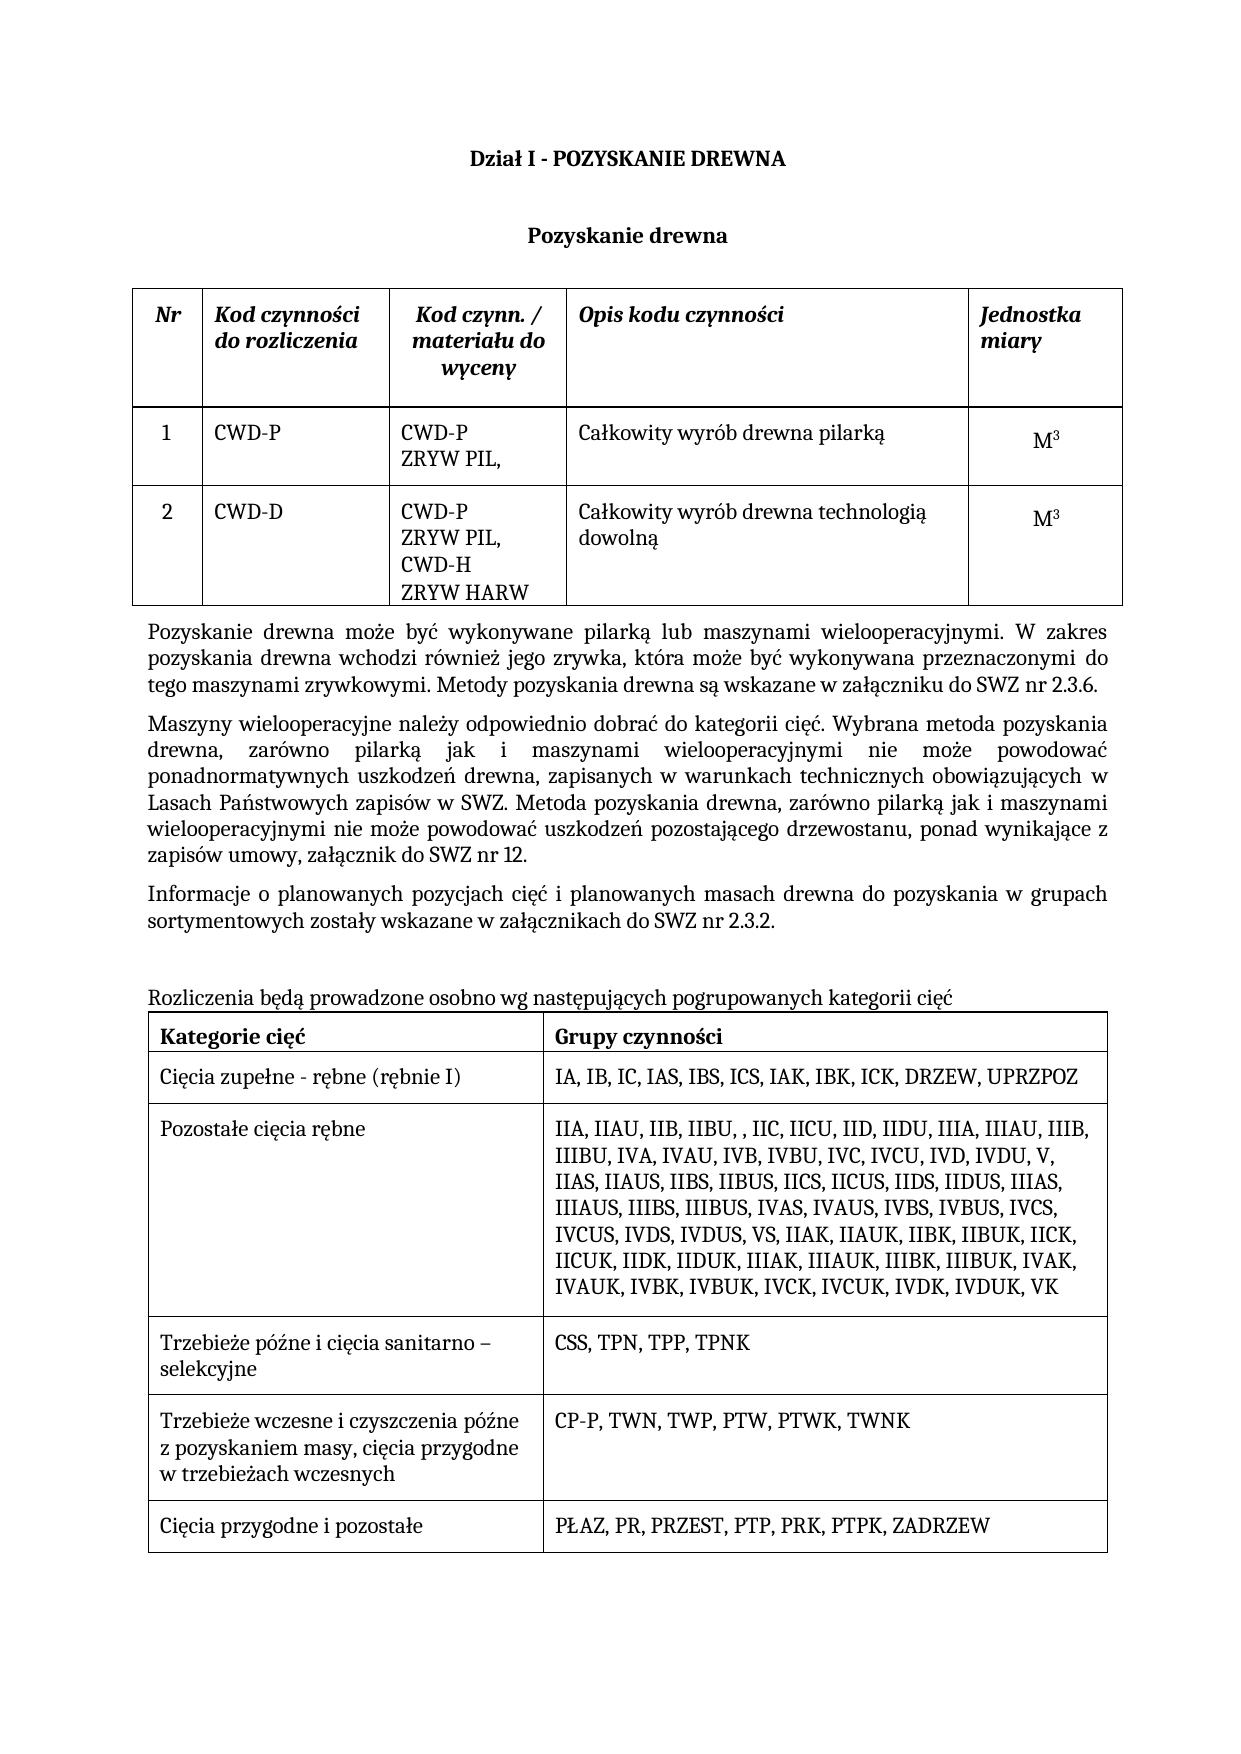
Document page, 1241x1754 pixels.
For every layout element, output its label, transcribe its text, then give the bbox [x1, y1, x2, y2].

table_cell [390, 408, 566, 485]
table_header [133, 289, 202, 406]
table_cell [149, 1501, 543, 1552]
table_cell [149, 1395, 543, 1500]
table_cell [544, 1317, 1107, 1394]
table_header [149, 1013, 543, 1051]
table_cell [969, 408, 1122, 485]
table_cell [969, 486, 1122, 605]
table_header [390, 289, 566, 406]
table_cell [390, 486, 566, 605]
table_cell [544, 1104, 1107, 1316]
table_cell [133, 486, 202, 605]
text Pozyskanie drewna może być wykonywane pilarką lub maszynami wielooperacyjnymi. W zakres pozyskania drewna wchodzi również jego zrywka, która może być wykonywana przeznaczonymi do tego maszynami zrywkowymi. Metody pozyskania drewna są wskazane w załączniku do SWZ nr 2.3.6. [147, 619, 1108, 698]
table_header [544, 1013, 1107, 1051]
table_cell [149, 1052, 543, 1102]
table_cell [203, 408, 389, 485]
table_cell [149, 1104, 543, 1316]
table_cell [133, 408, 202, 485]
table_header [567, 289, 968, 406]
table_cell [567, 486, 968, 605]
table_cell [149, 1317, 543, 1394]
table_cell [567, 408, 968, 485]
text Rozliczenia będą prowadzone osobno wg następujących pogrupowanych kategorii cięć [147, 985, 1138, 1011]
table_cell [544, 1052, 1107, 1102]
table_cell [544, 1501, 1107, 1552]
subtitle Dział I - POZYSKANIE DREWNA [149, 146, 1106, 172]
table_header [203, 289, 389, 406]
text Informacje o planowanych pozycjach cięć i planowanych masach drewna do pozyskania w grupach sortymentowych zostały wskazane w załącznikach do SWZ nr 2.3.2. [147, 881, 1108, 934]
text Maszyny wielooperacyjne należy odpowiednio dobrać do kategorii cięć. Wybrana metoda pozyskania drewna, zarówno pilarką jak i maszynami wielooperacyjnymi nie może powodować ponadnormatywnych uszkodzeń drewna, zapisanych w warunkach technicznych obowiązujących w Lasach Państwowych zapisów w SWZ. Metoda pozyskania drewna, zarówno pilarką jak i maszynami wielooperacyjnymi nie może powodować uszkodzeń pozostającego drzewostanu, ponad wynikające z zapisów umowy, załącznik do SWZ nr 12. [147, 711, 1108, 869]
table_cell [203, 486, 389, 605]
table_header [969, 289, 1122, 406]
text Pozyskanie drewna [252, 223, 1003, 249]
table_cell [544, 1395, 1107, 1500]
